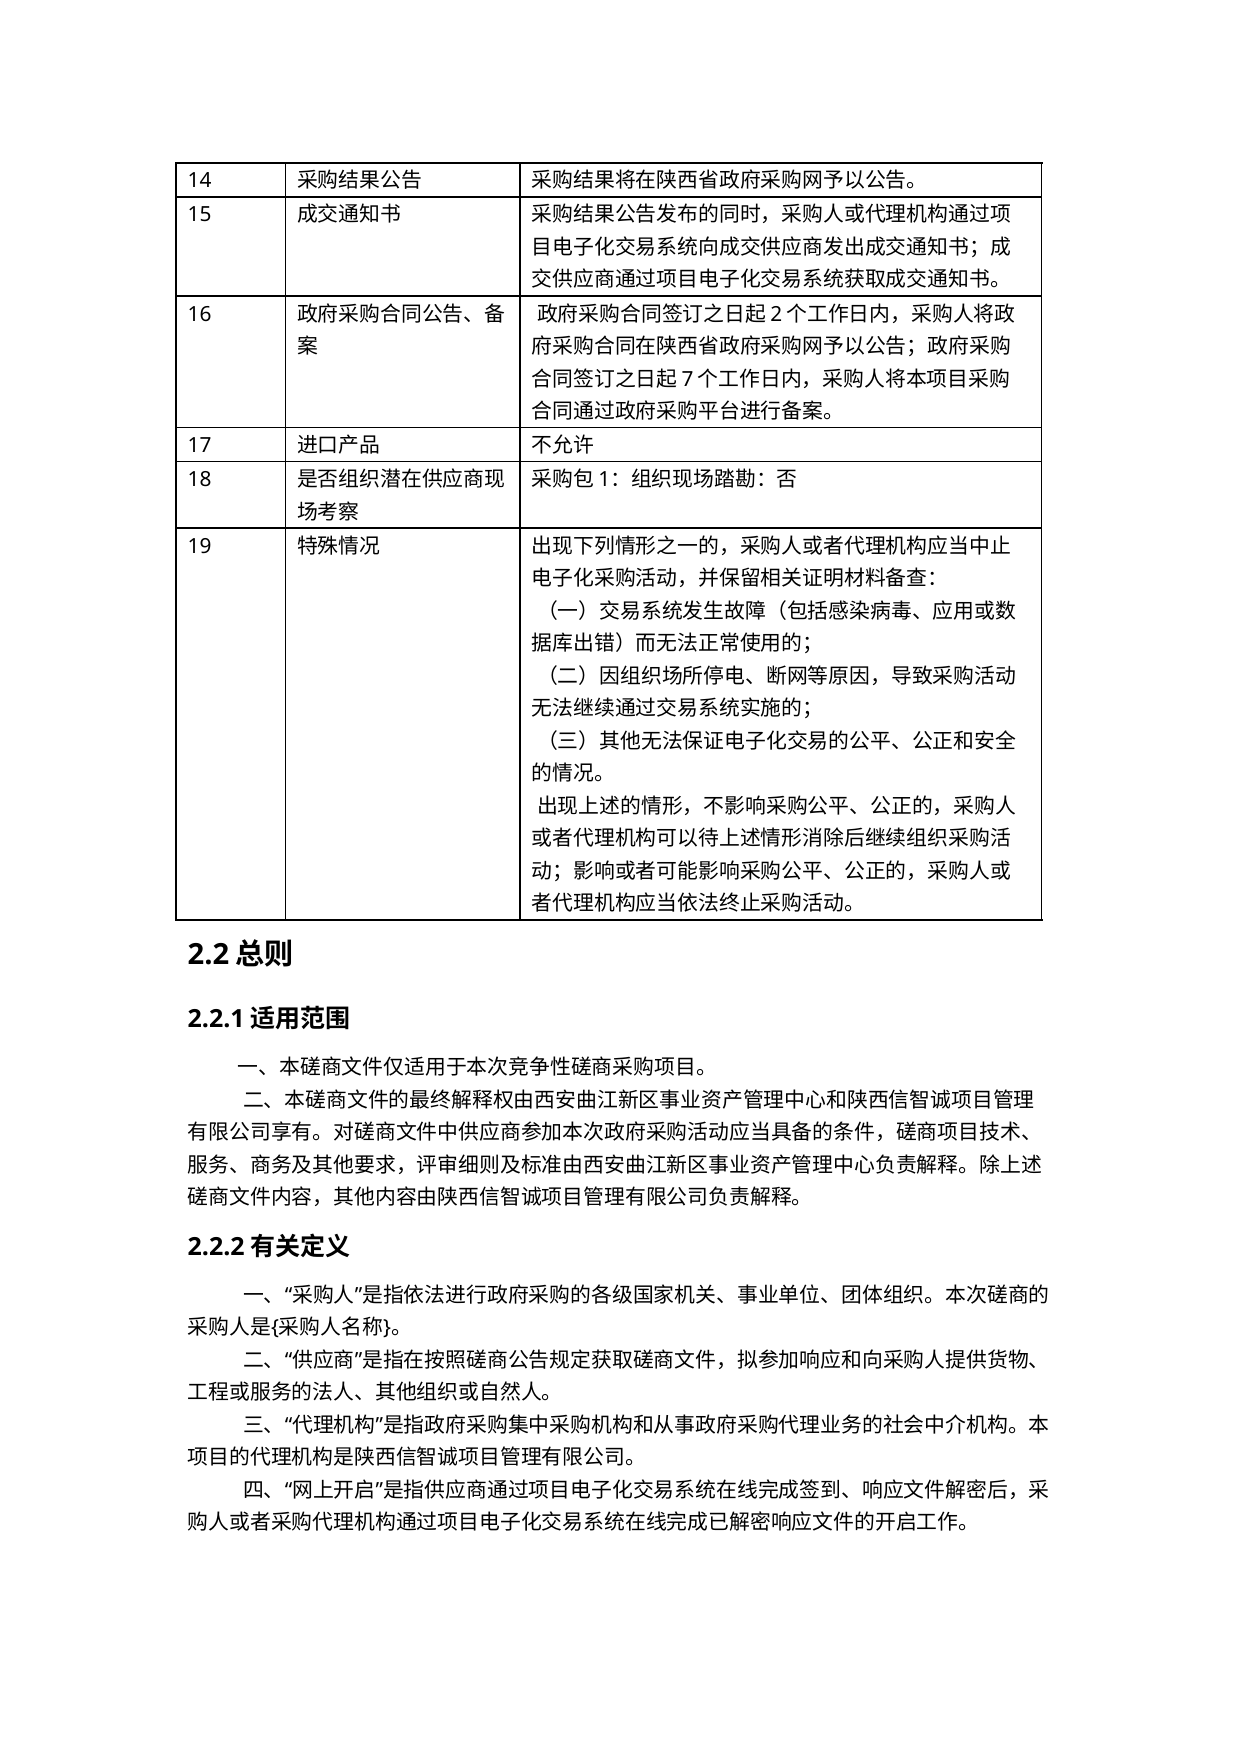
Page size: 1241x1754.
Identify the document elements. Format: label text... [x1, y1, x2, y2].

text 一、“采购人”是指依法进行政府采购的各级国家机关、事业单位、团体组织。本次磋商的采购人是{采购人名称}。 [187, 1278, 1053, 1343]
table_cell 17 [177, 428, 285, 461]
table_cell 成交通知书 [286, 198, 519, 295]
text 四、“网上开启”是指供应商通过项目电子化交易系统在线完成签到、响应文件解密后，采购人或者采购代理机构通过项目电子化交易系统在线完成已解密响应文件的开启工作。 [187, 1473, 1053, 1538]
text 一、本磋商文件仅适用于本次竞争性磋商采购项目。 [187, 1050, 1053, 1083]
text 三、“代理机构”是指政府采购集中采购机构和从事政府采购代理业务的社会中介机构。本项目的代理机构是陕西信智诚项目管理有限公司。 [187, 1408, 1053, 1473]
table_cell 采购结果将在陕西省政府采购网予以公告。 [521, 164, 1041, 196]
table_cell 采购结果公告发布的同时，采购人或代理机构通过项目电子化交易系统向成交供应商发出成交通知书；成交供应商通过项目电子化交易系统获取成交通知书。 [521, 198, 1041, 295]
table_cell 进口产品 [286, 428, 519, 461]
table_cell 政府采购合同签订之日起2个工作日内，采购人将政府采购合同在陕西省政府采购网予以公告；政府采购合同签订之日起7个工作日内，采购人将本项目采购合同通过政府采购平台进行备案。 [521, 297, 1041, 427]
table_cell 15 [177, 198, 285, 295]
table_cell 不允许 [521, 428, 1041, 461]
table_cell 14 [177, 164, 285, 196]
text 2.2总则 [187, 920, 1053, 985]
table_cell 政府采购合同公告、备案 [286, 297, 519, 427]
text 二、“供应商”是指在按照磋商公告规定获取磋商文件，拟参加响应和向采购人提供货物、工程或服务的法人、其他组织或自然人。 [187, 1343, 1053, 1408]
table_cell 18 [177, 462, 285, 527]
text 二、本磋商文件的最终解释权由西安曲江新区事业资产管理中心和陕西信智诚项目管理有限公司享有。对磋商文件中供应商参加本次政府采购活动应当具备的条件，磋商项目技术、服务、商务及其他要求，评审细则及标准由西安曲江新区事业资产管理中心负责解释。除上述磋商文件内容，其他内容由陕西信智诚项目管理有限公司负责解释。 [187, 1083, 1053, 1213]
table_cell 采购结果公告 [286, 164, 519, 196]
table_cell 是否组织潜在供应商现场考察 [286, 462, 519, 527]
table_cell 出现下列情形之一的，采购人或者代理机构应当中止电子化采购活动，并保留相关证明材料备查： （一）交易系统发生故障（包括感染病毒、应用或数据库出错）而无法正常使用的； （二）因组织场所停电、断网等原因，导致采购活动无法继续通过交易系统实施的； （三）其他无法保证电子化交易的公平、公正和安全的情况。 出现上述的情形，不影响采购公平、公正的，采购人或者代理机构可以待上述情形消除后继续组织采购活动；影响或者可能影响采购公平、公正的，采购人或者代理机构应当依法终止采购活动。 [521, 529, 1041, 919]
table_cell 16 [177, 297, 285, 427]
table_cell 采购包1：组织现场踏勘：否 [521, 462, 1041, 527]
table_cell 特殊情况 [286, 529, 519, 919]
text 2.2.1适用范围 [187, 985, 1053, 1050]
table_cell 19 [177, 529, 285, 919]
text 2.2.2有关定义 [187, 1213, 1053, 1278]
